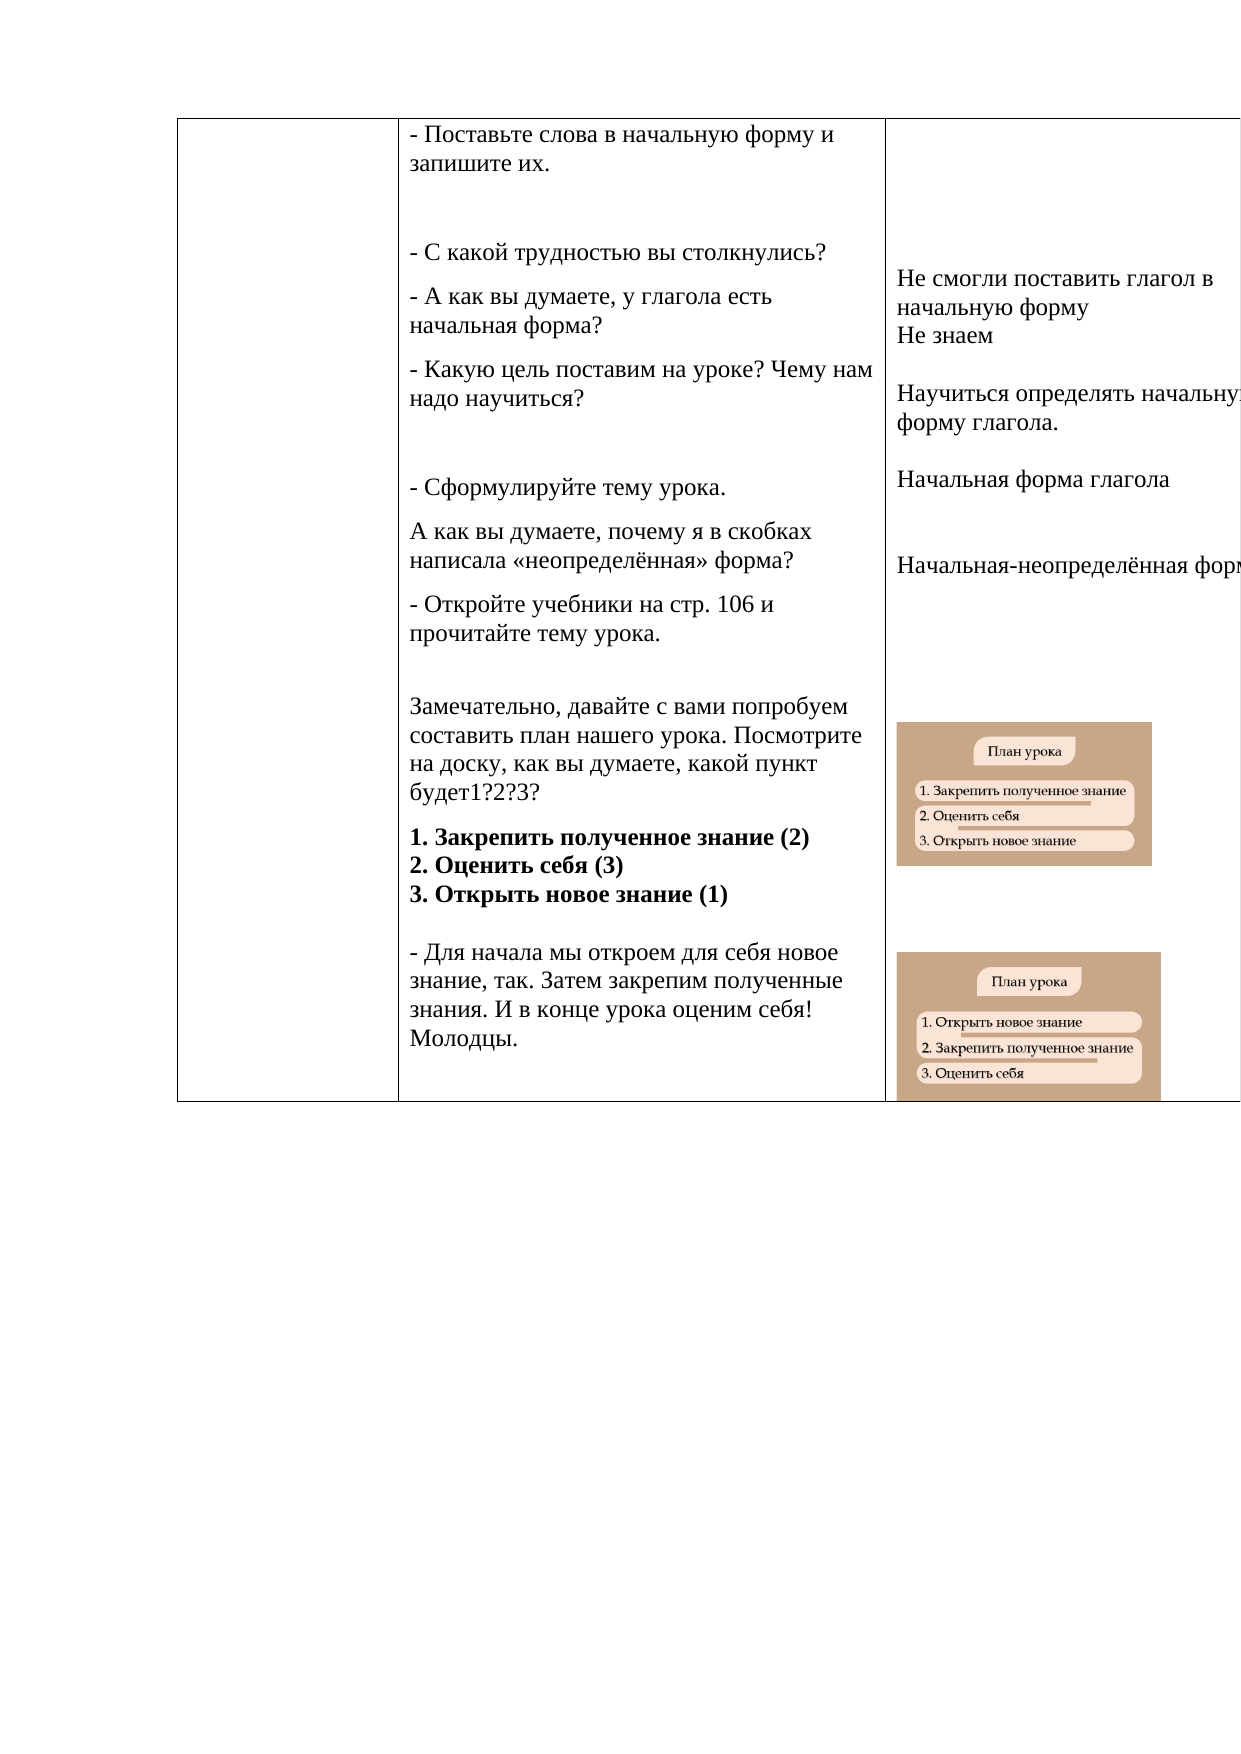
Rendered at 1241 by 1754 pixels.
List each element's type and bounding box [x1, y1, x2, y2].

picture [896, 722, 1152, 866]
table_cell [178, 119, 398, 1101]
table_cell [399, 119, 885, 1101]
picture [896, 952, 1161, 1101]
table_cell [886, 119, 1240, 1101]
